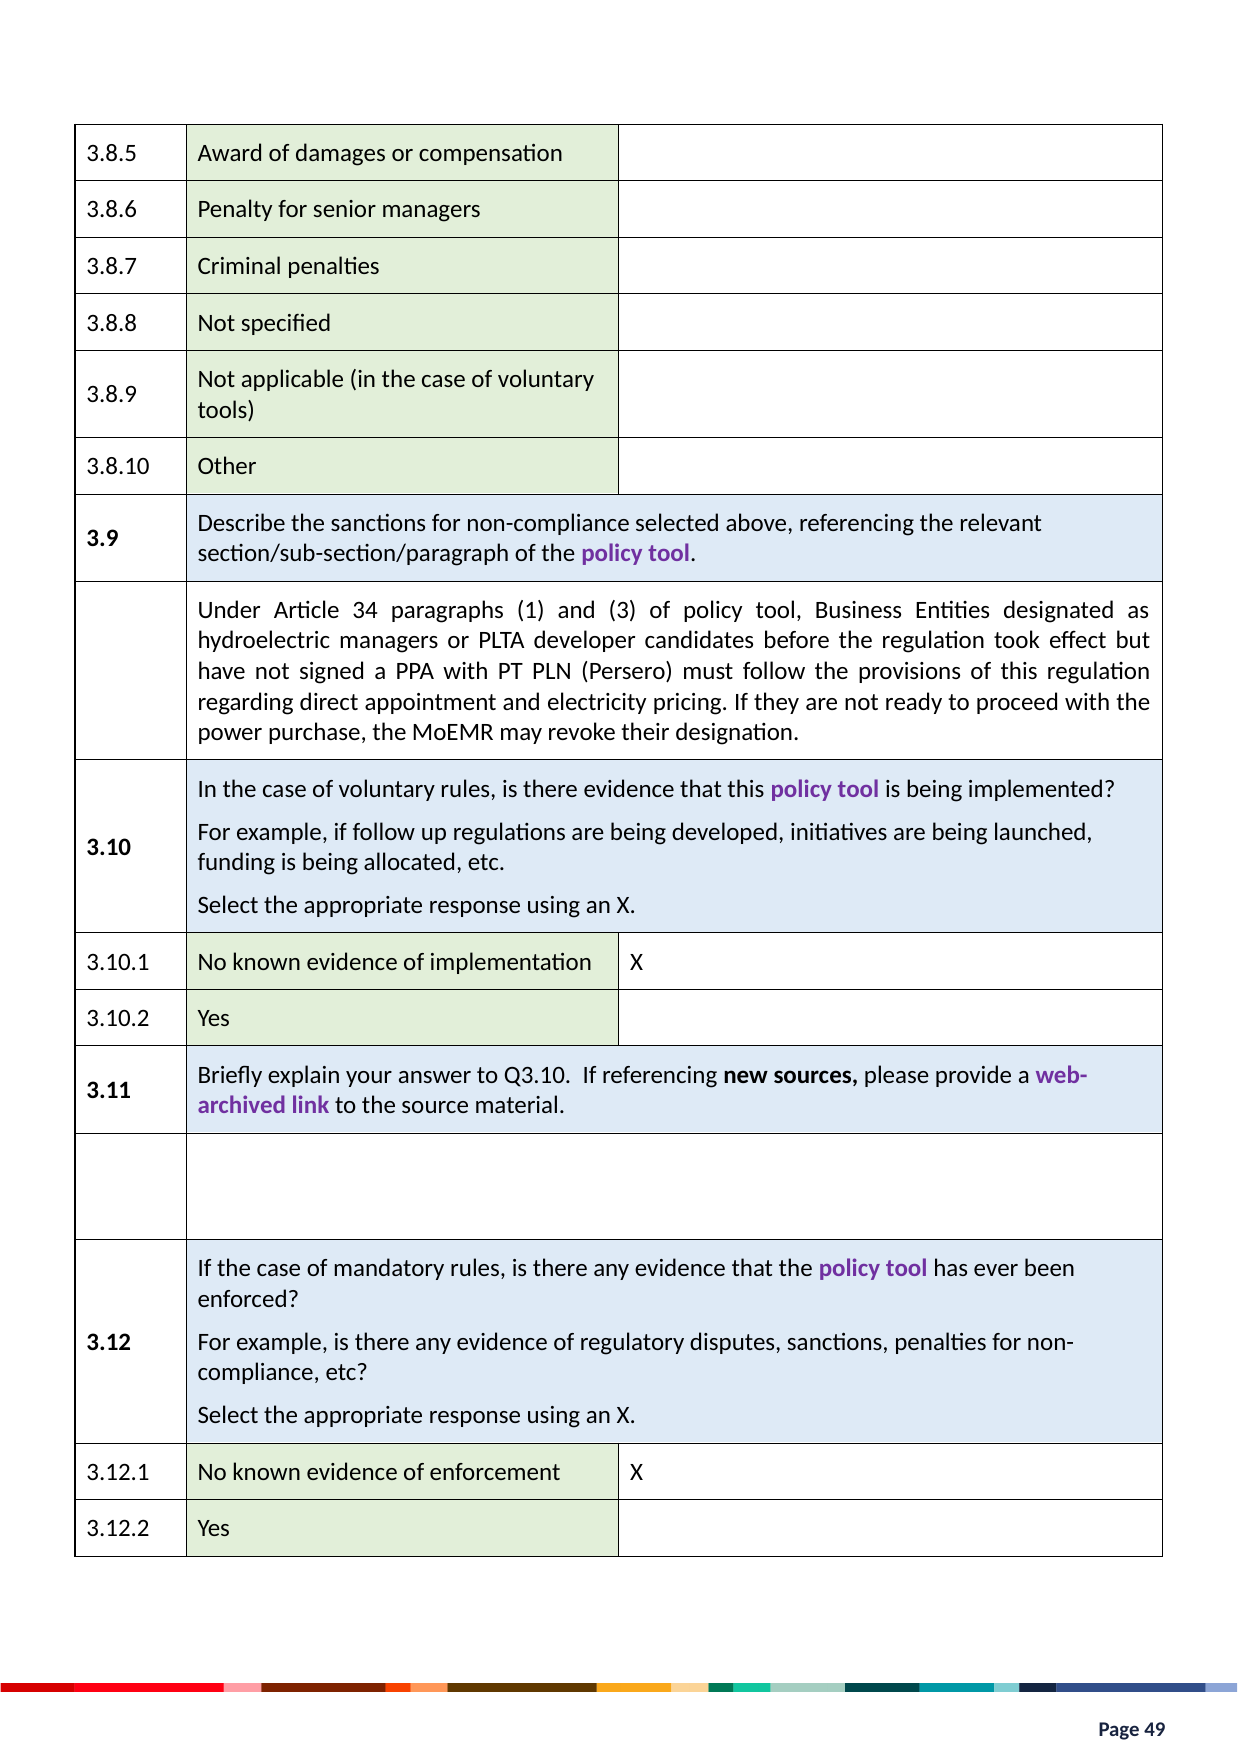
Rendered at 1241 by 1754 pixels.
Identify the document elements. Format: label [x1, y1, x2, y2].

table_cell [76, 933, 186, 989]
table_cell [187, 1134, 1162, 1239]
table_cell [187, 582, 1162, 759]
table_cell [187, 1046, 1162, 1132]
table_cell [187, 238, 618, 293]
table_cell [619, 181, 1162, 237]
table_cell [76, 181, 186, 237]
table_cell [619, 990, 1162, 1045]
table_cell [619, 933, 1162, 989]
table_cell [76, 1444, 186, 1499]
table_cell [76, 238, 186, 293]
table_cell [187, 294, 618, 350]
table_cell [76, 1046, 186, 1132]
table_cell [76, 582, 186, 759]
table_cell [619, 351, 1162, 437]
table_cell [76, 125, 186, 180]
picture [0, 1683, 1236, 1692]
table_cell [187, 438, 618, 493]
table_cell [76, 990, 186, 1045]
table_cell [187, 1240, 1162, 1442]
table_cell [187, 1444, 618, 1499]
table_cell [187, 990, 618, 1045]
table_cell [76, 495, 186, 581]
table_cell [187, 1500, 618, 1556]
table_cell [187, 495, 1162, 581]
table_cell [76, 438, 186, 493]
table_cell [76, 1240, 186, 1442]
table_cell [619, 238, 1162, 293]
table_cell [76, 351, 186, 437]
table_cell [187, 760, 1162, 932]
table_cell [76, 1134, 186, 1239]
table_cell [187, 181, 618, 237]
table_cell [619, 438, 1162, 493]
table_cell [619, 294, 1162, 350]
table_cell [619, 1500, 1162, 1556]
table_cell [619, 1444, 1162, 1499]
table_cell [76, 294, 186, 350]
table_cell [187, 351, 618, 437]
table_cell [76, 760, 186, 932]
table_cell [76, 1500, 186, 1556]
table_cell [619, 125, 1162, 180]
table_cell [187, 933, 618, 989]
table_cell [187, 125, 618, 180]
